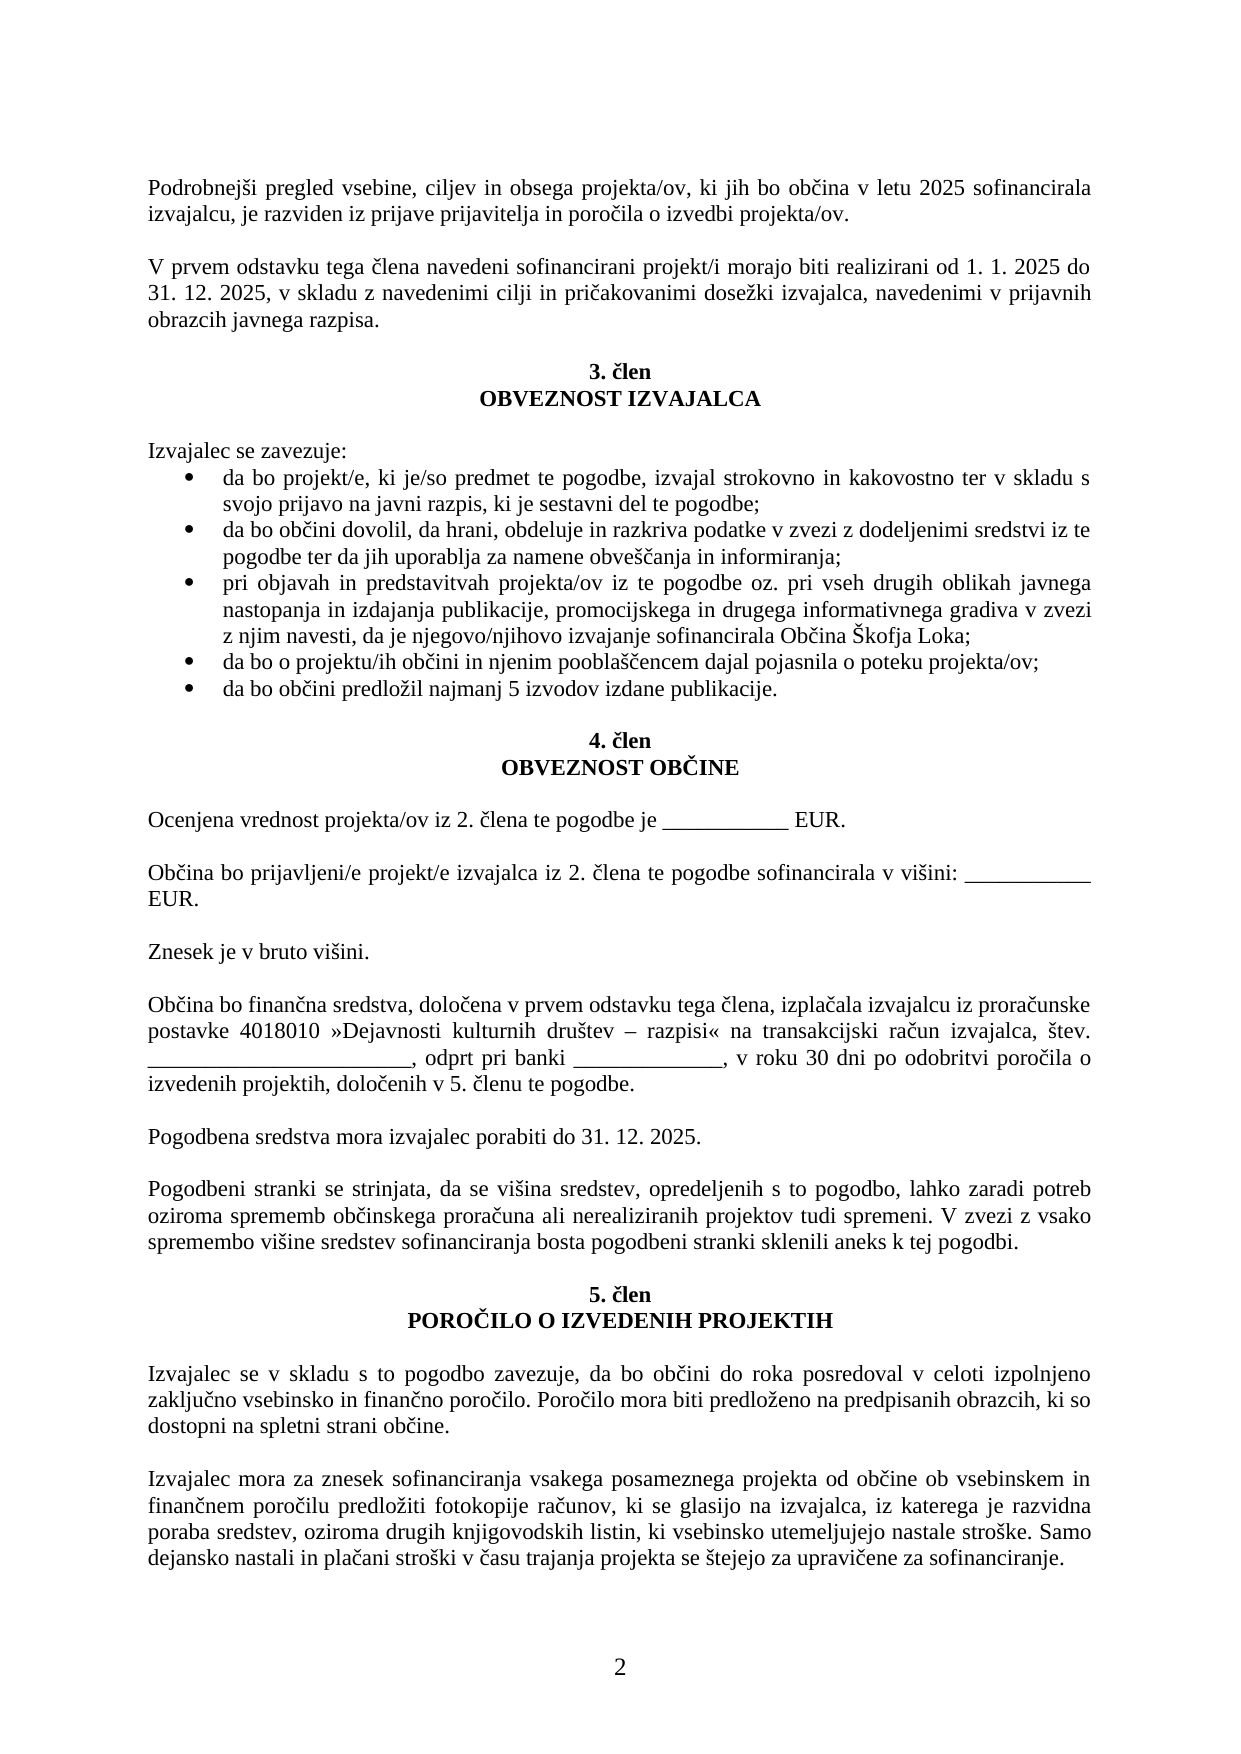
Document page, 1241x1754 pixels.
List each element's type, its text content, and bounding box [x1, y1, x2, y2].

text OBVEZNOST IZVAJALCA [148, 385, 1093, 411]
text 3. člen [148, 358, 1093, 385]
text 4. člen [148, 727, 1093, 754]
text Podrobnejši pregled vsebine, ciljev in obsega projekta/ov, ki jih bo občina v letu 2025 sofinancirala izvajalcu, je razviden iz prijave prijavitelja in poročila o izvedbi projekta/ov. [148, 174, 1093, 227]
text Izvajalec se v skladu s to pogodbo zavezuje, da bo občini do roka posredoval v celoti izpolnjeno zaključno vsebinsko in finančno poročilo. Poročilo mora biti predloženo na predpisanih obrazcih, ki so dostopni na spletni strani občine. [148, 1360, 1093, 1439]
text Ocenjena vrednost projekta/ov iz 2. člena te pogodbe je ___________ EUR. [148, 806, 1093, 833]
text Občina bo finančna sredstva, določena v prvem odstavku tega člena, izplačala izvajalcu iz proračunske postavke 4018010 »Dejavnosti kulturnih društev – razpisi« na transakcijski račun izvajalca, štev. _______________________, odprt pri banki _____________, v roku 30 dni po odobritvi poročila o izvedenih projektih, določenih v 5. členu te pogodbe. [148, 991, 1093, 1096]
list da bo občini predložil najmanj 5 izvodov izdane publikacije. [185, 675, 1093, 701]
text OBVEZNOST OBČINE [148, 754, 1093, 780]
text 5. člen [148, 1281, 1093, 1307]
text Pogodbeni stranki se strinjata, da se višina sredstev, opredeljenih s to pogodbo, lahko zaradi potreb oziroma sprememb občinskega proračuna ali nerealiziranih projektov tudi spremeni. V zvezi z vsako spremembo višine sredstev sofinanciranja bosta pogodbeni stranki sklenili aneks k tej pogodbi. [148, 1175, 1093, 1254]
text Izvajalec se zavezuje: [148, 437, 1093, 464]
text V prvem odstavku tega člena navedeni sofinancirani projekt/i morajo biti realizirani od 1. 1. 2025 do 31. 12. 2025, v skladu z navedenimi cilji in pričakovanimi dosežki izvajalca, navedenimi v prijavnih obrazcih javnega razpisa. [148, 253, 1093, 332]
list pri objavah in predstavitvah projekta/ov iz te pogodbe oz. pri vseh drugih oblikah javnega nastopanja in izdajanja publikacije, promocijskega in drugega informativnega gradiva v zvezi z njim navesti, da je njegovo/njihovo izvajanje sofinancirala Občina Škofja Loka; [185, 569, 1093, 648]
text Občina bo prijavljeni/e projekt/e izvajalca iz 2. člena te pogodbe sofinancirala v višini: ___________ EUR. [148, 859, 1093, 912]
text Izvajalec mora za znesek sofinanciranja vsakega posameznega projekta od občine ob vsebinskem in finančnem poročilu predložiti fotokopije računov, ki se glasijo na izvajalca, iz katerega je razvidna poraba sredstev, oziroma drugih knjigovodskih listin, ki vsebinsko utemeljujejo nastale stroške. Samo dejansko nastali in plačani stroški v času trajanja projekta se štejejo za upravičene za sofinanciranje. [148, 1465, 1093, 1571]
list da bo občini dovolil, da hrani, obdeluje in razkriva podatke v zvezi z dodeljenimi sredstvi iz te pogodbe ter da jih uporablja za namene obveščanja in informiranja; [185, 517, 1093, 569]
list da bo o projektu/ih občini in njenim pooblaščencem dajal pojasnila o poteku projekta/ov; [185, 648, 1093, 675]
list da bo projekt/e, ki je/so predmet te pogodbe, izvajal strokovno in kakovostno ter v skladu s svojo prijavo na javni razpis, ki je sestavni del te pogodbe; [185, 464, 1093, 517]
text Znesek je v bruto višini. [148, 938, 1093, 964]
text Pogodbena sredstva mora izvajalec porabiti do 31. 12. 2025. [148, 1123, 1093, 1149]
text POROČILO O IZVEDENIH PROJEKTIH [148, 1307, 1093, 1333]
